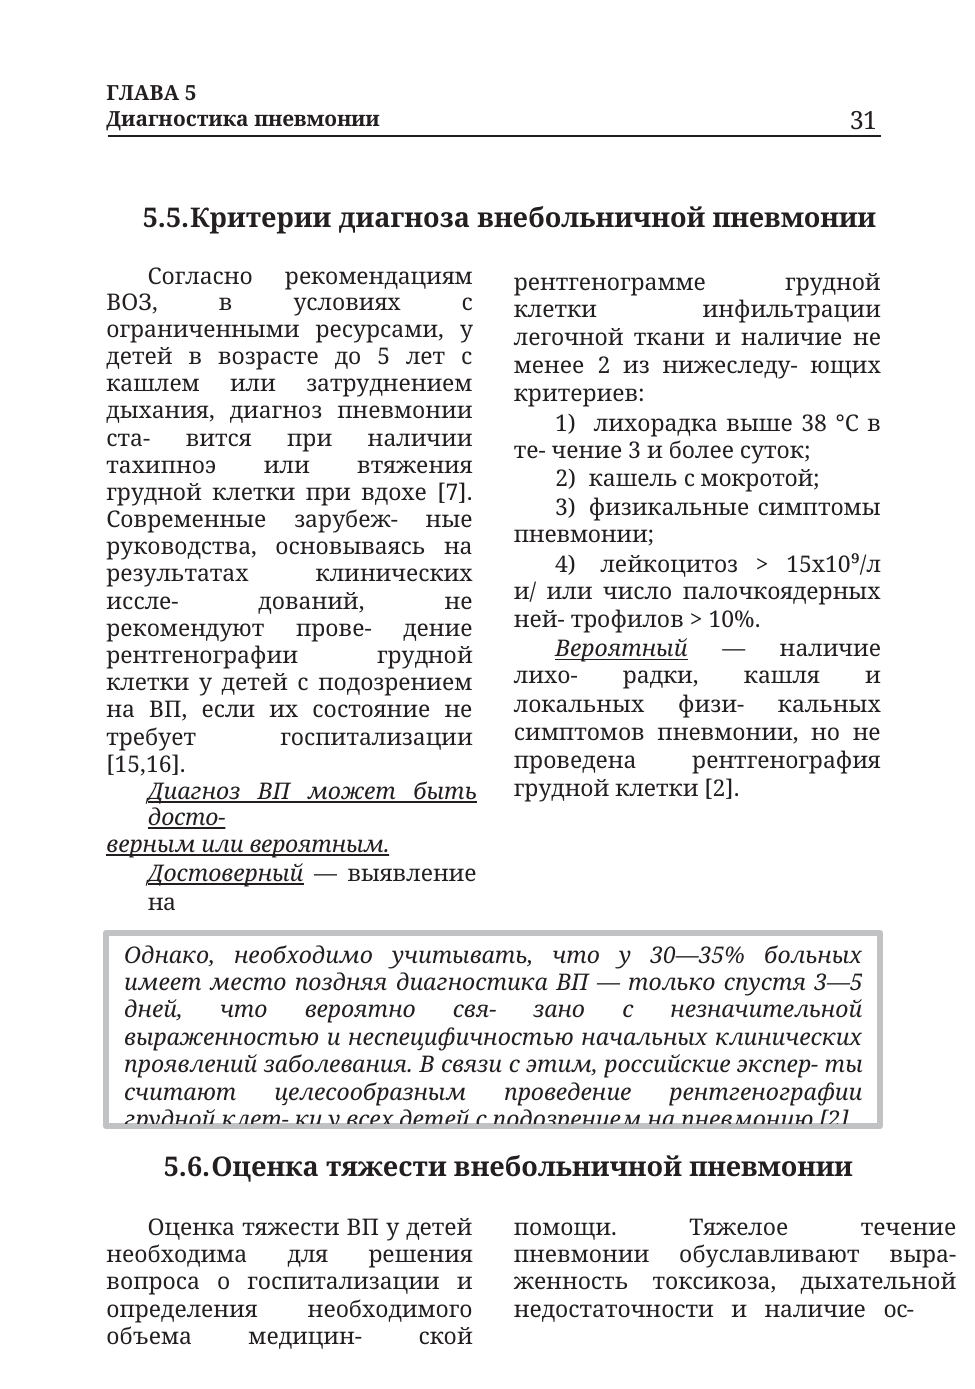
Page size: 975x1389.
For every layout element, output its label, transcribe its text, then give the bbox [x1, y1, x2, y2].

text Диагностика пневмонии 31 [106, 105, 960, 136]
list кашель с мокротой; [555, 465, 960, 492]
text Оценка тяжести ВП у детей необходима для решения вопроса о госпитализации и определения необходимого объема медицин- ской помощи. Тяжелое течение пневмонии обуславливают выра- женность токсикоза, дыхательной недостаточности и наличие ос- [106, 1214, 473, 1351]
text Оценка тяжести ВП у детей необходима для решения вопроса о госпитализации и определения необходимого объема медицин- ской помощи. Тяжелое течение пневмонии обуславливают выра- женность токсикоза, дыхательной недостаточности и наличие ос- [514, 1214, 956, 1324]
subtitle Критерии диагноза внебольничной пневмонии [143, 198, 960, 235]
list лейкоцитоз > 15х10⁹/л и/ или число палочкоядерных ней- трофилов > 10%. [514, 550, 881, 634]
text Достоверный — выявление на [148, 858, 477, 917]
list физикальные симптомы пневмонии; [514, 493, 881, 549]
text Диагноз ВП может быть досто- [148, 779, 477, 801]
text Согласно рекомендациям ВОЗ, в условиях с ограниченными ресурсами, у детей в возрасте до 5 лет с кашлем или затруднением дыхания, диагноз пневмонии ста- вится при наличии тахипноэ или втяжения грудной клетки при вдохе [7]. Современные зарубеж- ные руководства, основываясь на результатах клинических иссле- дований, не рекомендуют прове- дение рентгенографии грудной клетки у детей с подозрением на ВП, если их состояние не требует госпитализации [15,16]. [106, 262, 473, 779]
text Вероятный — наличие лихо- радки, кашля и локальных физи- кальных симптомов пневмонии, но не проведена рентгенография грудной клетки [2]. [514, 634, 881, 803]
subtitle Оценка тяжести внебольничной пневмонии [164, 1148, 960, 1184]
list лихорадка выше 38 °С в те- чение 3 и более суток; [514, 409, 881, 465]
text ГЛАВА 5 [106, 80, 960, 105]
text верным или вероятным. [106, 830, 477, 858]
text Диагноз ВП может быть досто- [148, 803, 477, 830]
text рентгенограмме грудной клетки инфильтрации легочной ткани и наличие не менее 2 из нижеследу- ющих критериев: [514, 268, 881, 409]
